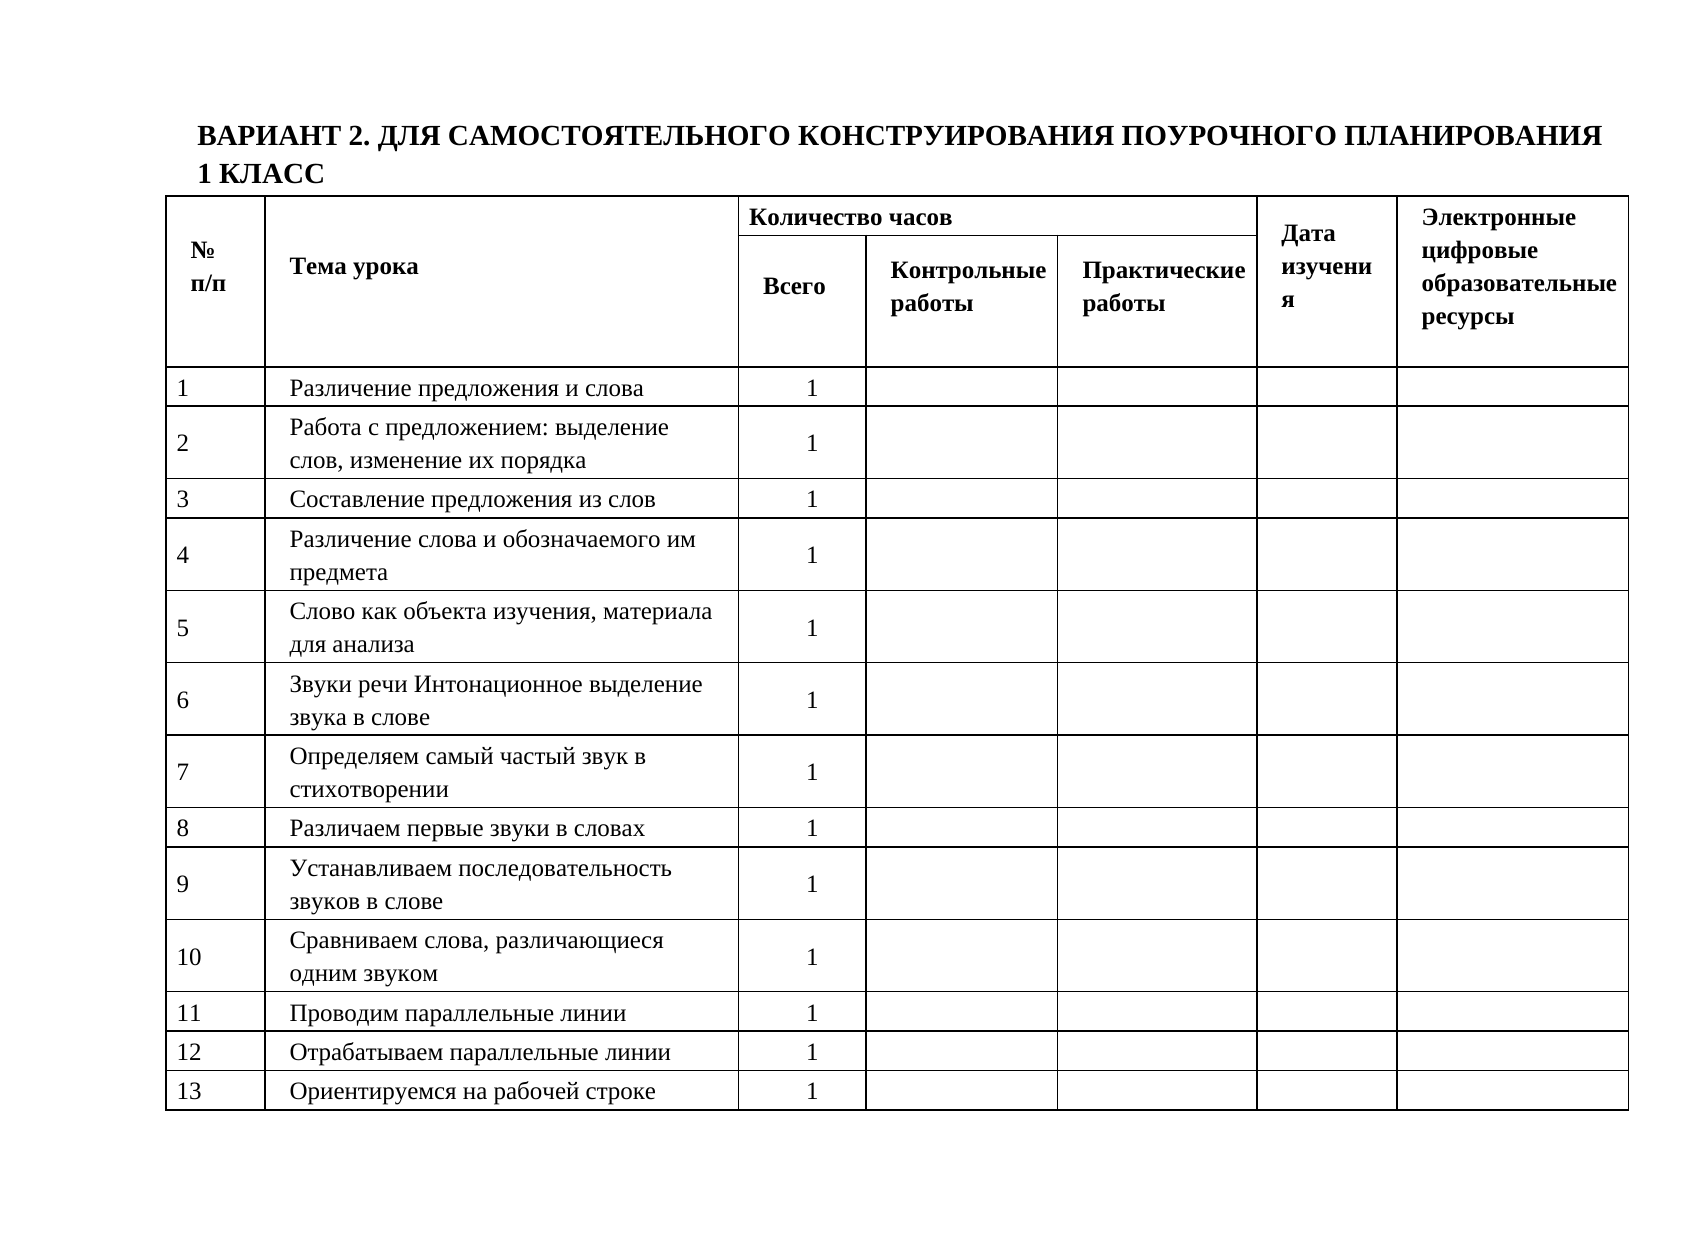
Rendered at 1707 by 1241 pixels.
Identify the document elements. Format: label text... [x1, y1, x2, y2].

table_cell Отрабатываем параллельные линии [266, 1032, 738, 1069]
table_cell [1398, 368, 1628, 405]
table_cell [1258, 736, 1396, 807]
table_cell [1398, 1071, 1628, 1109]
table_cell 1 [739, 479, 865, 517]
table_cell 3 [167, 479, 264, 517]
table_cell [1058, 920, 1256, 991]
table_cell 1 [739, 848, 865, 918]
table_cell [867, 992, 1057, 1030]
table_cell [1058, 591, 1256, 662]
table_cell [1058, 407, 1256, 478]
table_cell 1 [739, 1071, 865, 1109]
table_cell 1 [739, 808, 865, 846]
table_cell [1058, 736, 1256, 807]
table_cell [867, 519, 1057, 589]
table_cell Сравниваем слова, различающиеся одним звуком [266, 920, 738, 991]
table_cell [1258, 848, 1396, 918]
table_cell [1058, 992, 1256, 1030]
table_cell [1398, 808, 1628, 846]
table_cell 1 [739, 920, 865, 991]
table_cell [867, 1032, 1057, 1069]
table_cell [1258, 1071, 1396, 1109]
table_cell [1058, 663, 1256, 734]
table_header № п/п [167, 197, 264, 366]
table_cell [867, 848, 1057, 918]
table_cell 5 [167, 591, 264, 662]
text 1 КЛАСС [190, 157, 1618, 190]
table_cell [1398, 736, 1628, 807]
table_cell Работа с предложением: выделение слов, изменение их порядка [266, 407, 738, 478]
table_cell [1398, 591, 1628, 662]
table_cell [867, 407, 1057, 478]
table_cell [1398, 407, 1628, 478]
table_cell [1258, 519, 1396, 589]
table_cell 1 [739, 519, 865, 589]
table_cell [1058, 848, 1256, 918]
table_cell [867, 1071, 1057, 1109]
table_cell 13 [167, 1071, 264, 1109]
table_cell [1258, 407, 1396, 478]
table_cell Определяем самый частый звук в стихотворении [266, 736, 738, 807]
table_cell 9 [167, 848, 264, 918]
table_cell [867, 368, 1057, 405]
table_cell [1258, 479, 1396, 517]
table_cell Проводим параллельные линии [266, 992, 738, 1030]
table_cell [1258, 1032, 1396, 1069]
table_cell 1 [167, 368, 264, 405]
table_cell [1058, 519, 1256, 589]
table_cell Составление предложения из слов [266, 479, 738, 517]
table_cell Ориентируемся на рабочей строке [266, 1071, 738, 1109]
table_header Тема урока [266, 197, 738, 366]
table_cell Практические работы [1058, 236, 1256, 366]
table_cell Слово как объекта изучения, материала для анализа [266, 591, 738, 662]
table_cell Всего [739, 236, 865, 366]
table_header Количество часов [739, 197, 1256, 234]
table_cell Контрольные работы [867, 236, 1057, 366]
table_cell Различение предложения и слова [266, 368, 738, 405]
table_cell 1 [739, 591, 865, 662]
table_cell [1398, 992, 1628, 1030]
table_header Электронные цифровые образовательные ресурсы [1398, 197, 1628, 366]
table_cell 1 [739, 736, 865, 807]
table_cell 4 [167, 519, 264, 589]
table_cell [867, 591, 1057, 662]
table_cell [867, 663, 1057, 734]
table_cell [1398, 663, 1628, 734]
table_cell 10 [167, 920, 264, 991]
table_cell Различаем первые звуки в словах [266, 808, 738, 846]
text ВАРИАНТ 2. ДЛЯ САМОСТОЯТЕЛЬНОГО КОНСТРУИРОВАНИЯ ПОУРОЧНОГО ПЛАНИРОВАНИЯ [190, 118, 1618, 152]
table_cell [867, 808, 1057, 846]
table_cell [1398, 848, 1628, 918]
table_cell [1058, 479, 1256, 517]
table_cell [1398, 1032, 1628, 1069]
table_cell [1258, 808, 1396, 846]
table_cell 1 [739, 368, 865, 405]
table_cell [867, 920, 1057, 991]
table_cell 1 [739, 407, 865, 478]
table_cell 1 [739, 663, 865, 734]
table_cell [1258, 368, 1396, 405]
table_cell [1258, 920, 1396, 991]
table_cell [867, 479, 1057, 517]
table_cell 1 [739, 992, 865, 1030]
table_cell [1398, 920, 1628, 991]
table_cell [1398, 479, 1628, 517]
table_cell Звуки речи Интонационное выделение звука в слове [266, 663, 738, 734]
table_cell 8 [167, 808, 264, 846]
table_cell [1398, 519, 1628, 589]
table_cell Устанавливаем последовательность звуков в слове [266, 848, 738, 918]
table_cell 2 [167, 407, 264, 478]
table_cell 7 [167, 736, 264, 807]
table_cell [1058, 1071, 1256, 1109]
table_cell 6 [167, 663, 264, 734]
table_cell [1058, 1032, 1256, 1069]
table_cell 1 [739, 1032, 865, 1069]
table_cell [1258, 663, 1396, 734]
table_cell [1058, 368, 1256, 405]
table_cell [1258, 992, 1396, 1030]
table_cell 11 [167, 992, 264, 1030]
table_cell [1058, 808, 1256, 846]
table_cell [1258, 591, 1396, 662]
table_cell Различение слова и обозначаемого им предмета [266, 519, 738, 589]
table_cell [867, 736, 1057, 807]
table_header Дата изучения [1258, 197, 1396, 366]
table_cell 12 [167, 1032, 264, 1069]
